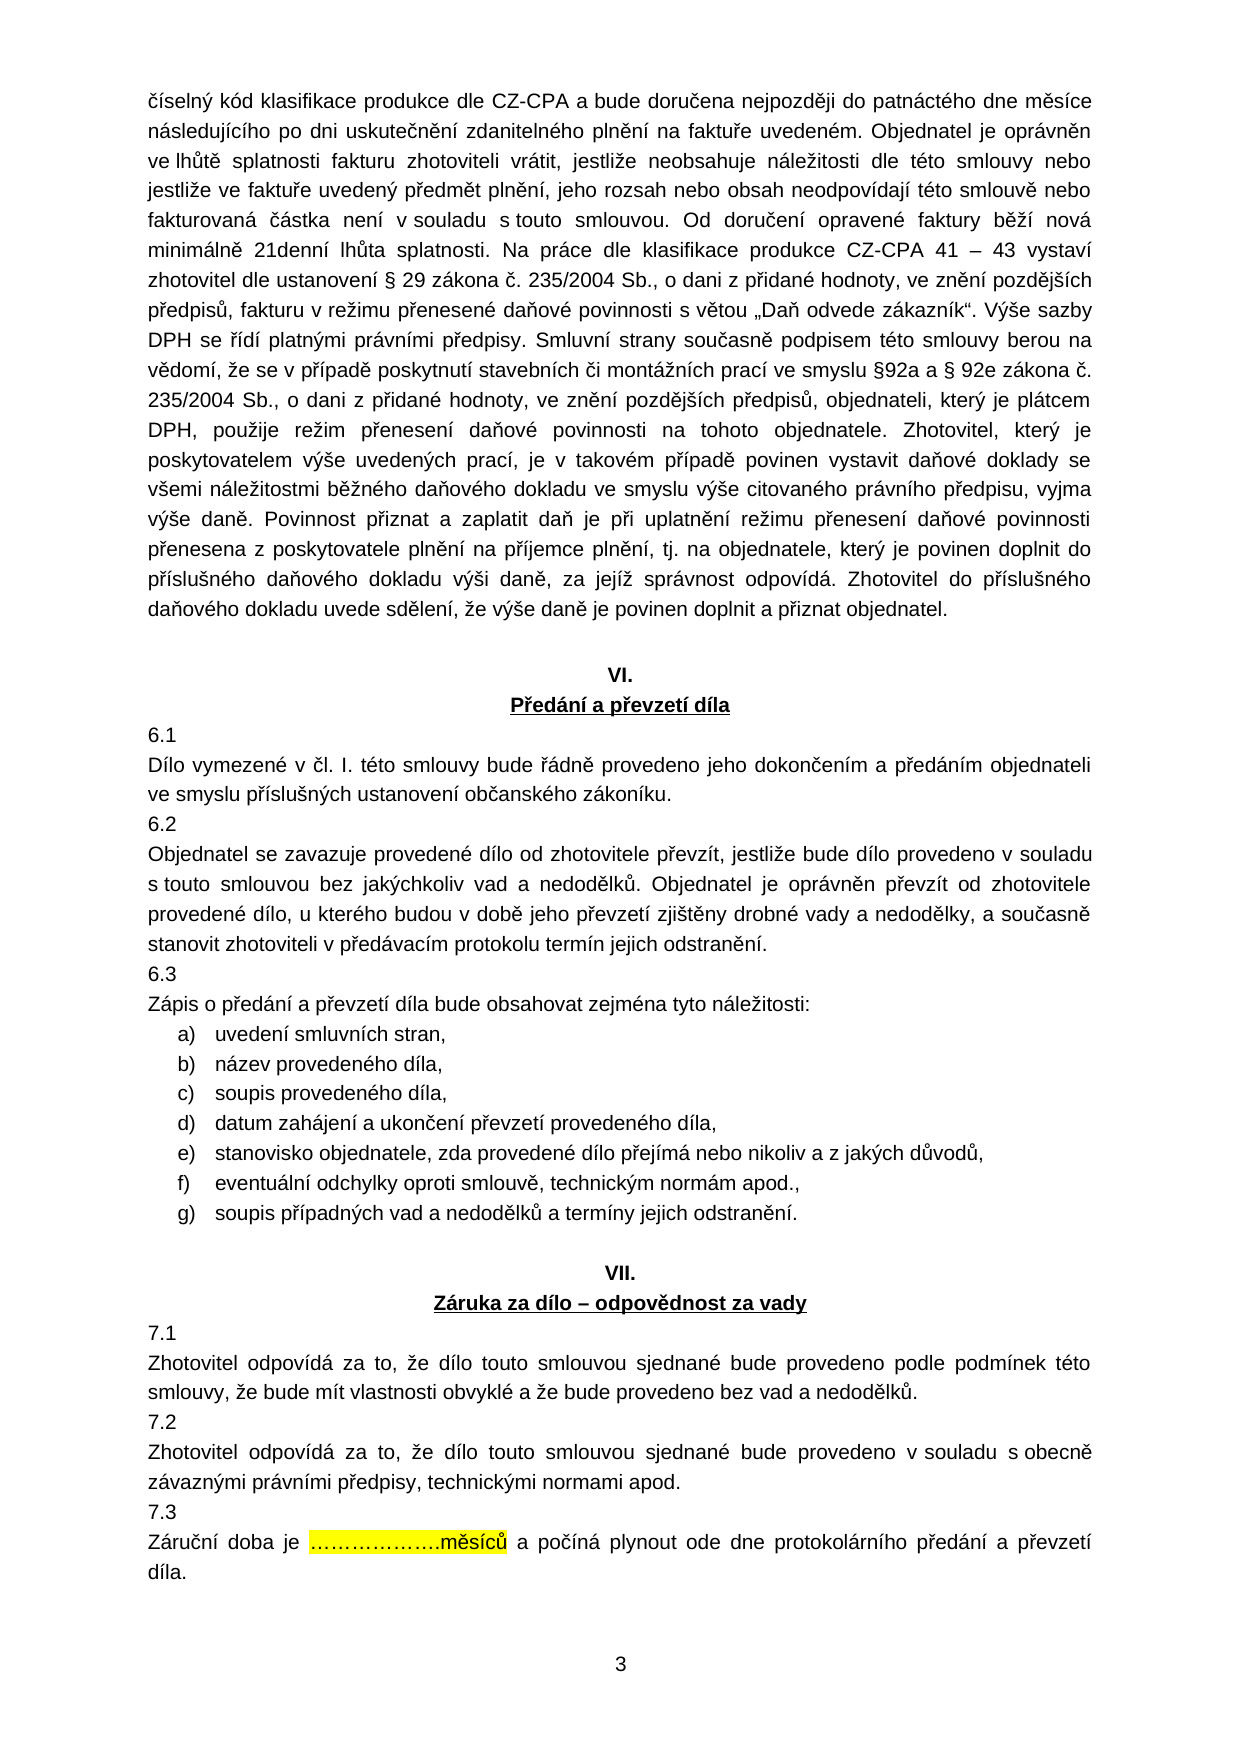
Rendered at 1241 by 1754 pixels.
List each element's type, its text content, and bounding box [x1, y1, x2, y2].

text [148, 89, 1092, 621]
list název provedeného díla, [177, 1051, 1092, 1075]
text 6.1 [148, 722, 1092, 746]
list eventuální odchylky oproti smlouvě, technickým normám apod., [177, 1171, 1092, 1195]
list soupis provedeného díla, [177, 1081, 1092, 1105]
text Záruka za dílo – odpovědnost za vady [148, 1291, 1092, 1314]
list soupis případných vad a nedodělků a termíny jejich odstranění. [177, 1201, 1092, 1225]
text Dílo vymezené v čl. I. této smlouvy bude řádně provedeno jeho dokončením a předáním objednateli ve smyslu příslušných ustanovení občanského zákoníku. [148, 752, 1092, 806]
text Zhotovitel odpovídá za to, že dílo touto smlouvou sjednané bude provedeno podle podmínek této smlouvy, že bude mít vlastnosti obvyklé a že bude provedeno bez vad a nedodělků. [148, 1350, 1092, 1404]
text Předání a převzetí díla [148, 693, 1092, 717]
list uvedení smluvních stran, [177, 1021, 1092, 1045]
text 7.3 [148, 1500, 1092, 1524]
text 6.3 [148, 962, 1092, 986]
text Zhotovitel odpovídá za to, že dílo touto smlouvou sjednané bude provedeno v souladu s obecně závaznými právními předpisy, technickými normami apod. [148, 1440, 1092, 1494]
text Zápis o předání a převzetí díla bude obsahovat zejména tyto náležitosti: [148, 992, 1092, 1016]
text 7.2 [148, 1410, 1092, 1434]
list stanovisko objednatele, zda provedené dílo přejímá nebo nikoliv a z jakých důvodů, [177, 1141, 1092, 1165]
text 6.2 [148, 812, 1092, 836]
list datum zahájení a ukončení převzetí provedeného díla, [177, 1111, 1092, 1135]
text Objednatel se zavazuje provedené dílo od zhotovitele převzít, jestliže bude dílo provedeno v souladu s touto smlouvou bez jakýchkoliv vad a nedodělků. Objednatel je oprávněn převzít od zhotovitele provedené dílo, u kterého budou v době jeho převzetí zjištěny drobné vady a nedodělky, a současně stanovit zhotoviteli v předávacím protokolu termín jejich odstranění. [148, 842, 1092, 956]
text Záruční doba je ……………….měsíců a počíná plynout ode dne protokolárního předání a převzetí díla. [148, 1530, 1092, 1583]
text 7.1 [148, 1320, 1092, 1344]
text VI. [148, 663, 1092, 687]
text VII. [148, 1261, 1092, 1284]
